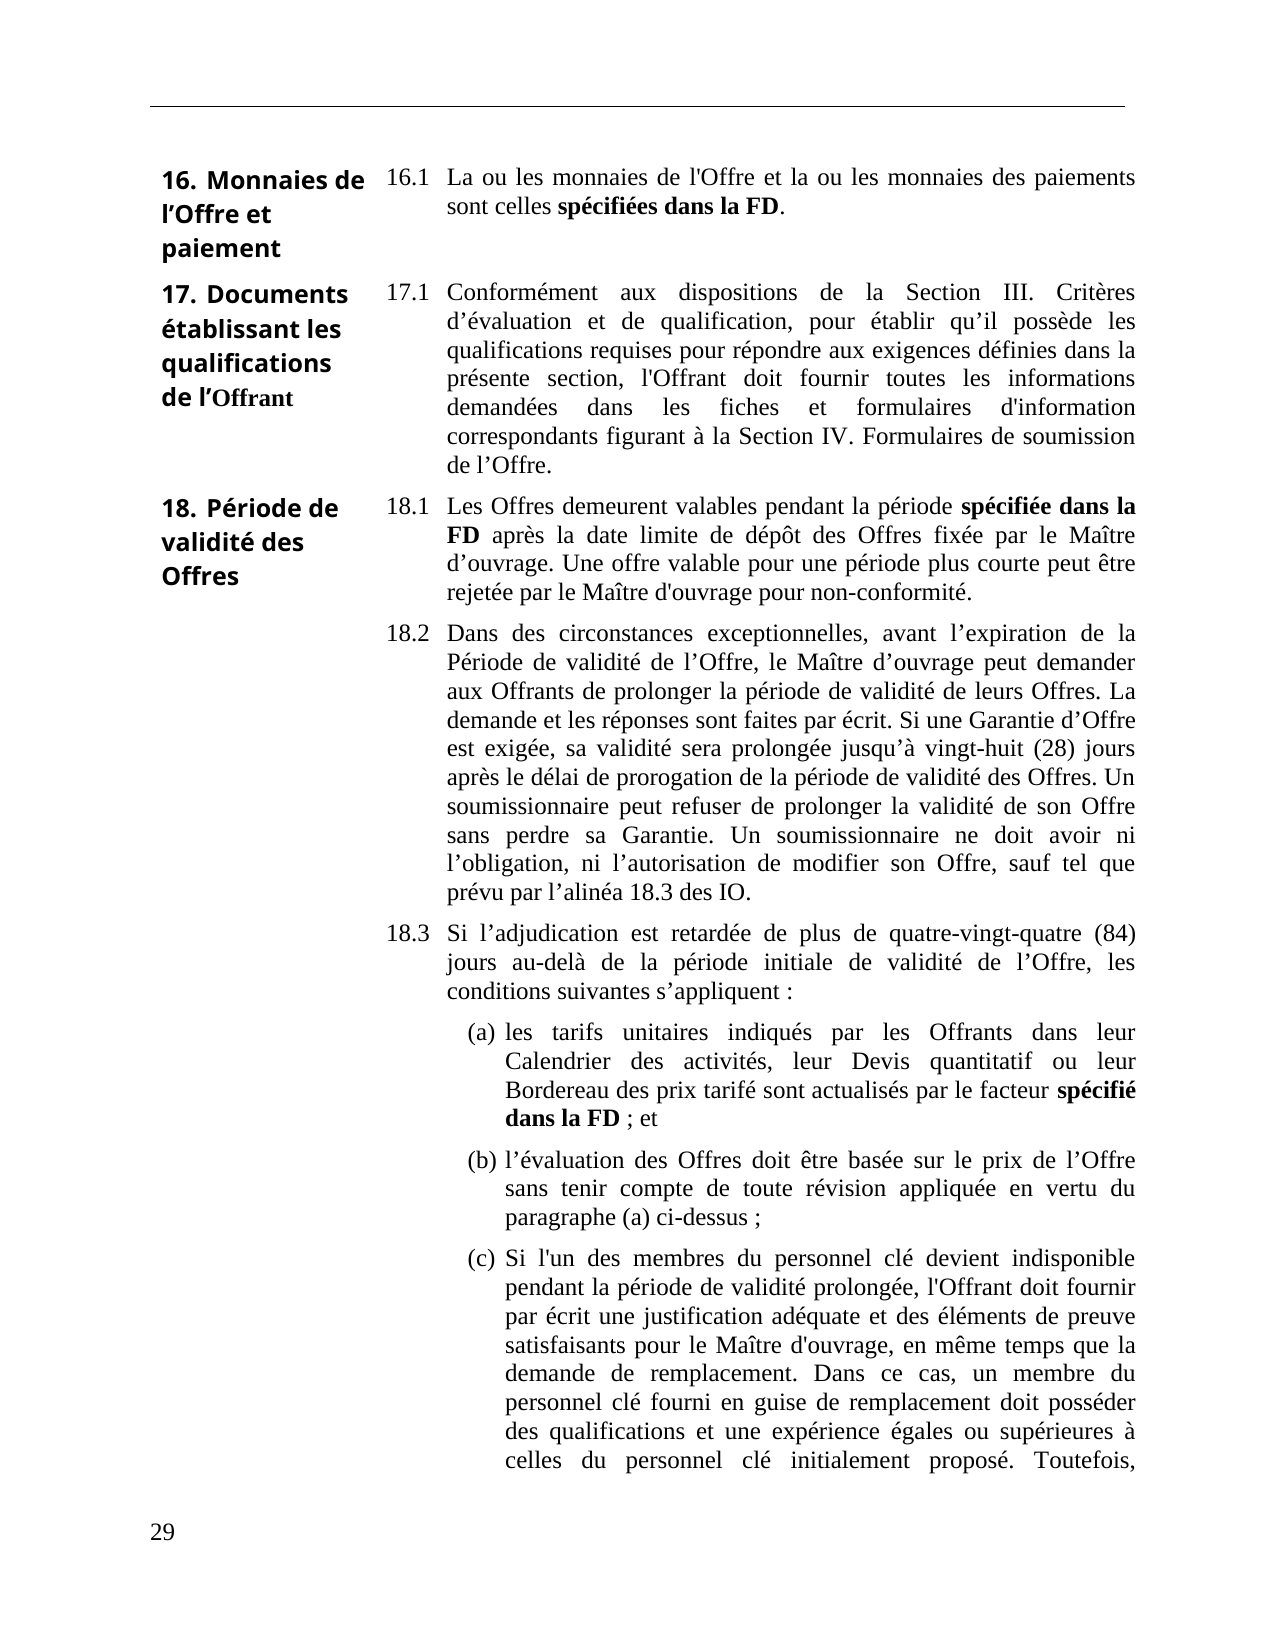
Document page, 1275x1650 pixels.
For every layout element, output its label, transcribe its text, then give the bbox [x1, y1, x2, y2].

table_cell La ou les monnaies de l'Offre et la ou les monnaies des paiements sont celles spécifiées dans la FD. [383, 150, 1147, 265]
table_cell Monnaies de l’Offre et paiement [150, 150, 383, 265]
table_cell Documents établissant les qualifications de l’Offrant [150, 265, 383, 478]
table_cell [383, 479, 1147, 1473]
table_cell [150, 479, 383, 1473]
table_cell Conformément aux dispositions de la Section III. Critères d’évaluation et de qualification, pour établir qu’il possède les qualifications requises pour répondre aux exigences définies dans la présente section, l'Offrant doit fournir toutes les informations demandées dans les fiches et formulaires d'information correspondants figurant à la Section IV. Formulaires de soumission de l’Offre. [383, 265, 1147, 478]
